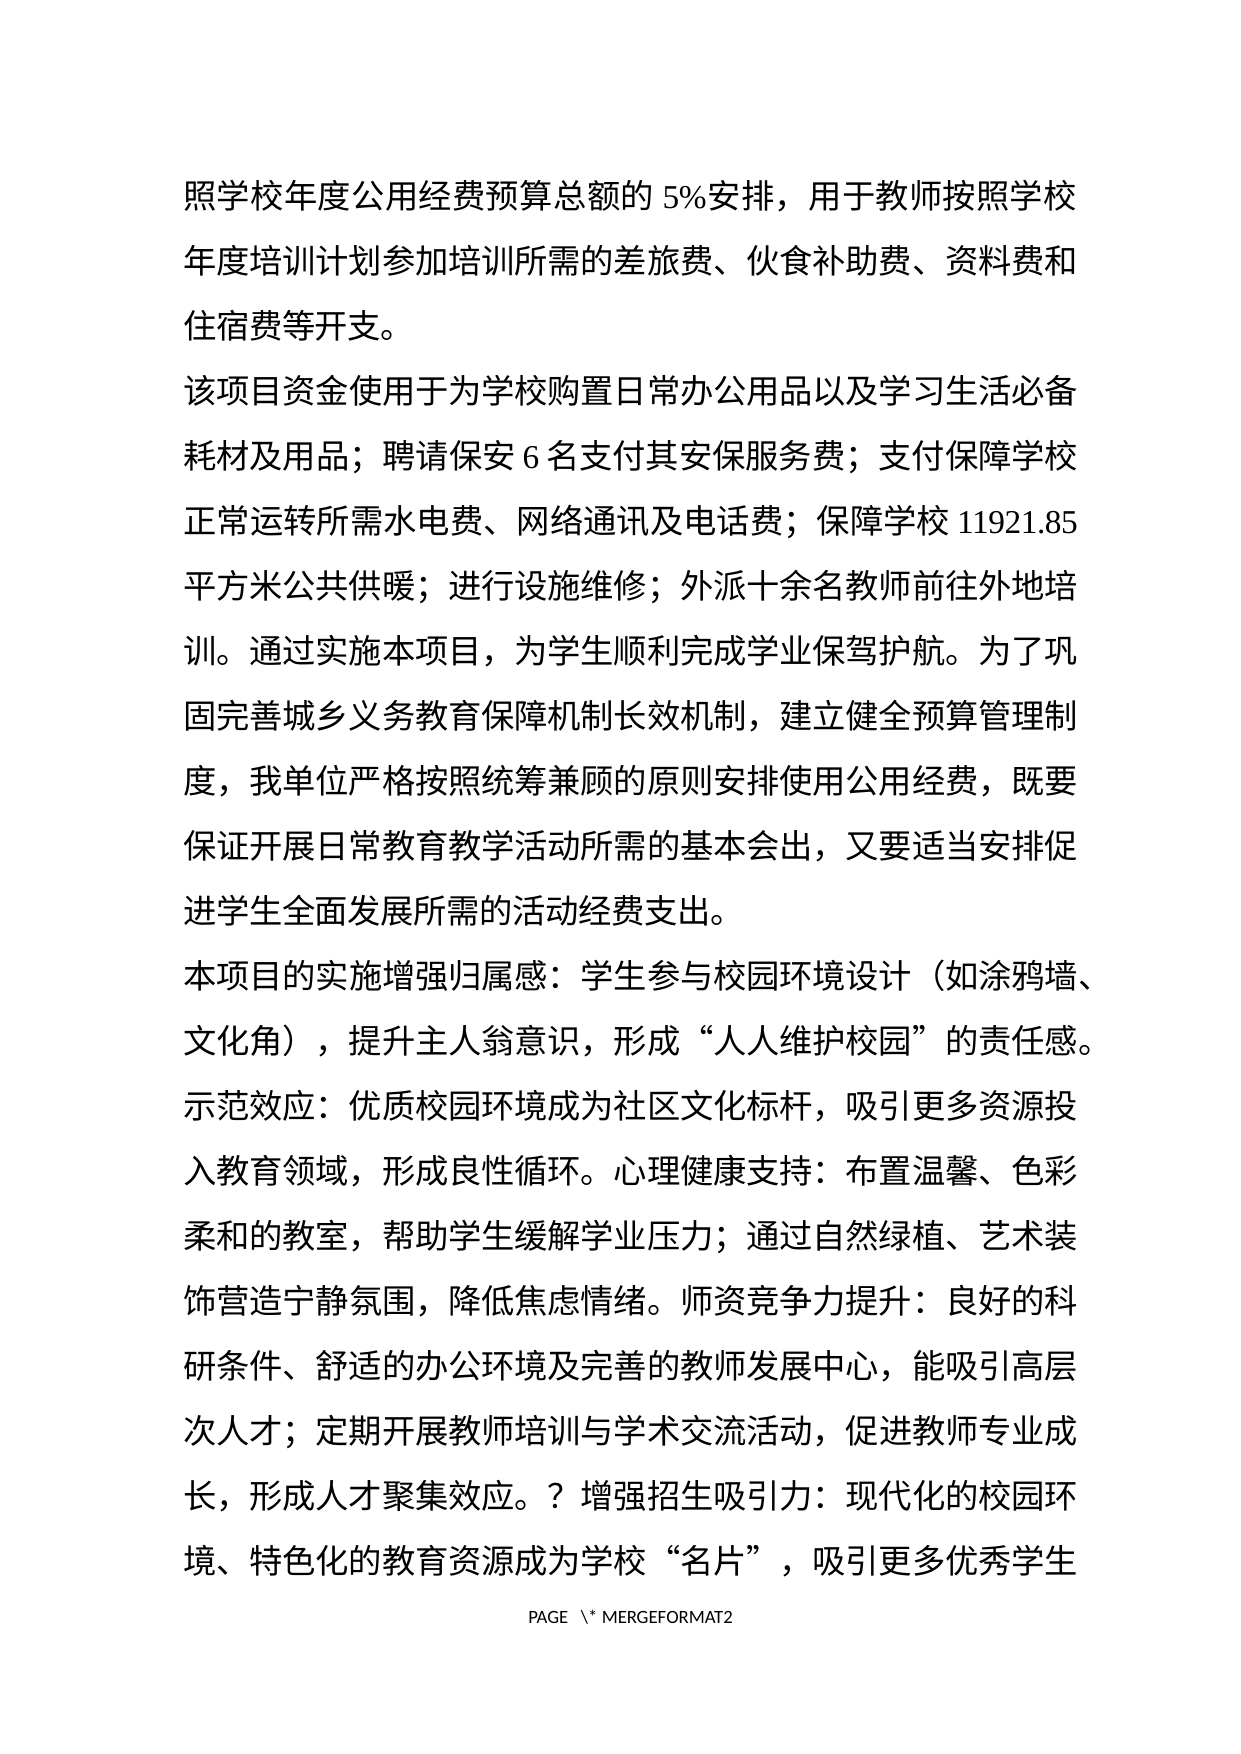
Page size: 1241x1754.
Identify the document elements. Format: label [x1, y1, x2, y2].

text [183, 162, 1078, 1592]
